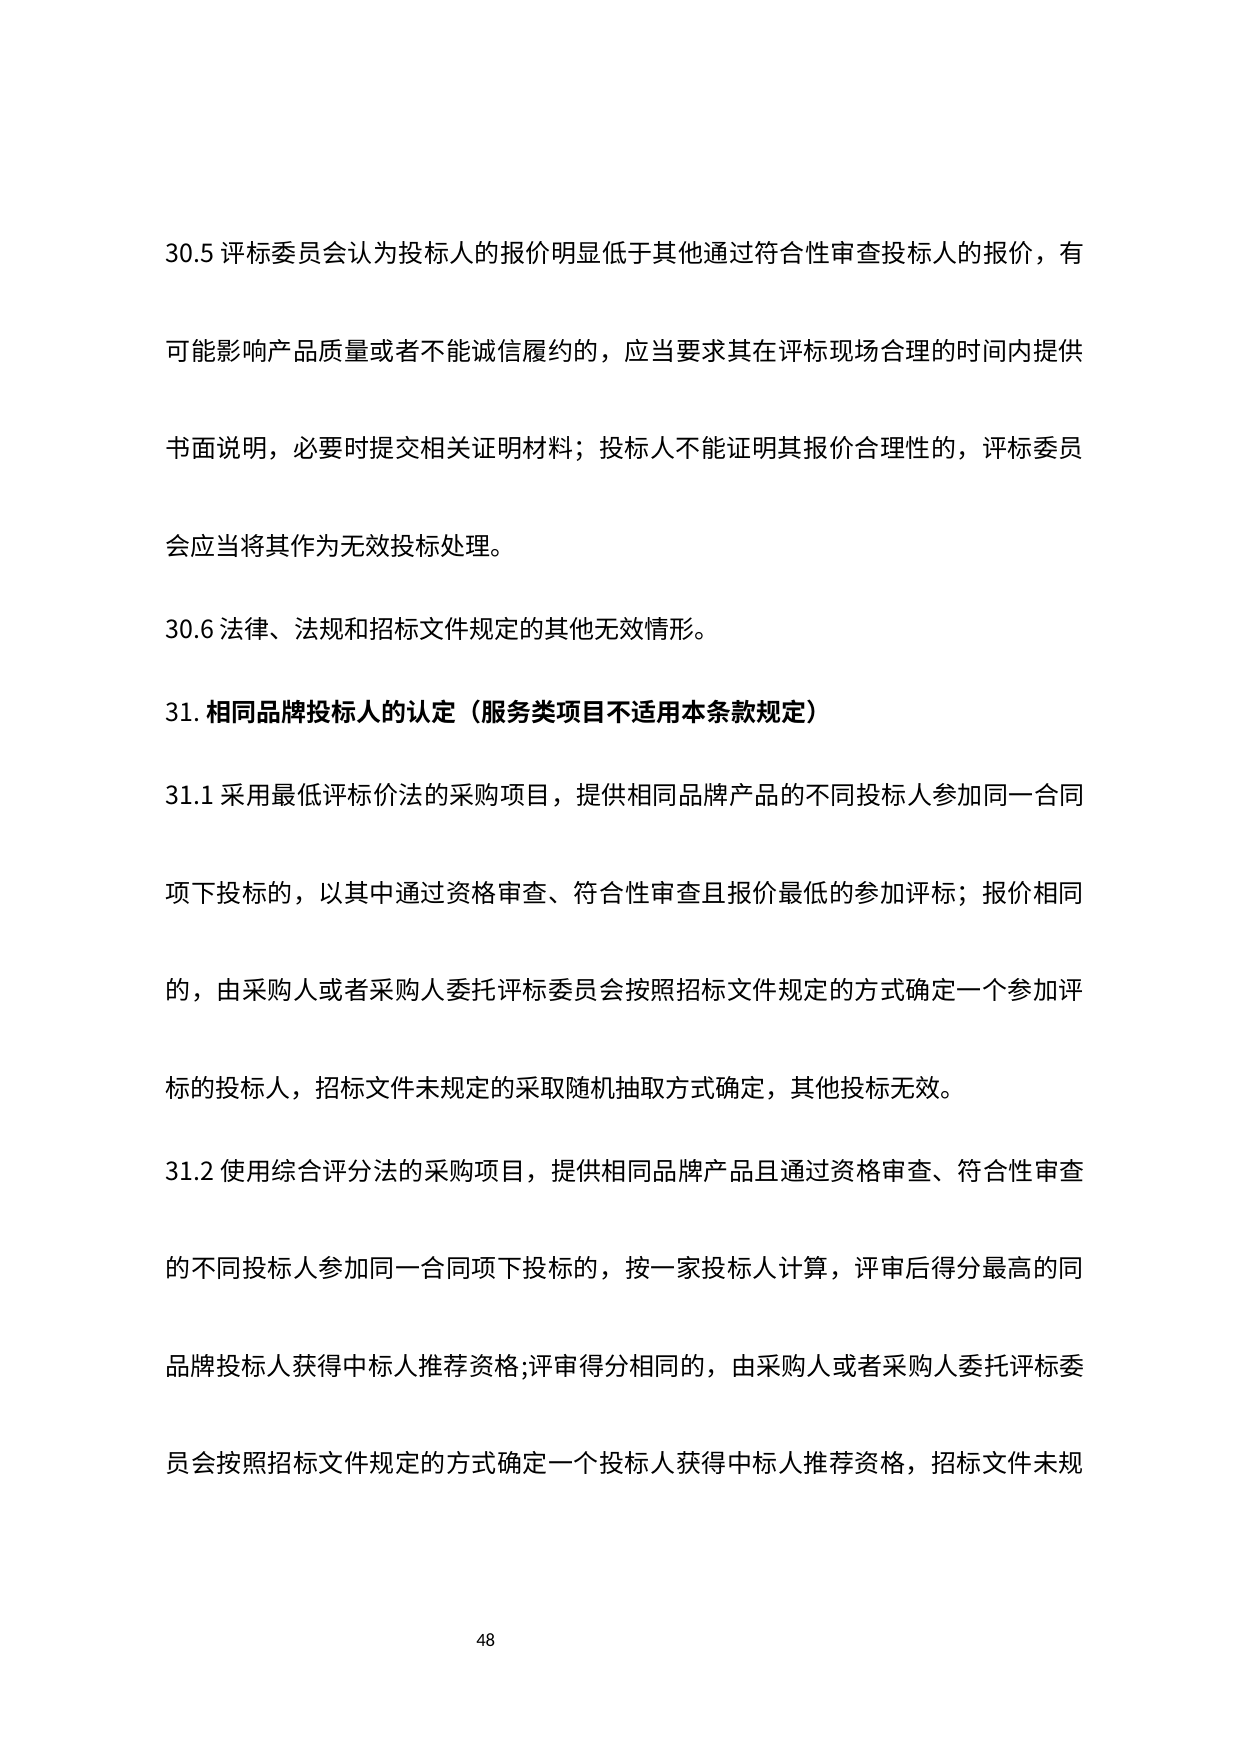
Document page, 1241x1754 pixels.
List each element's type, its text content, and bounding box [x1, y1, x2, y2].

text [165, 1137, 1087, 1494]
text 31.1 采用最低评标价法的采购项目，提供相同品牌产品的不同投标人参加同一合同项下投标的，以其中通过资格审查、符合性审查且报价最低的参加评标；报价相同的，由采购人或者采购人委托评标委员会按照招标文件规定的方式确定一个参加评标的投标人，招标文件未规定的采取随机抽取方式确定，其他投标无效。 [165, 761, 1087, 1119]
text 30.6 法律、法规和招标文件规定的其他无效情形。 [165, 595, 1087, 660]
text 30.5 评标委员会认为投标人的报价明显低于其他通过符合性审查投标人的报价，有可能影响产品质量或者不能诚信履约的，应当要求其在评标现场合理的时间内提供书面说明，必要时提交相关证明材料；投标人不能证明其报价合理性的，评标委员会应当将其作为无效投标处理。 [165, 219, 1087, 577]
text 31. 相同品牌投标人的认定（服务类项目不适用本条款规定） [165, 678, 1087, 743]
